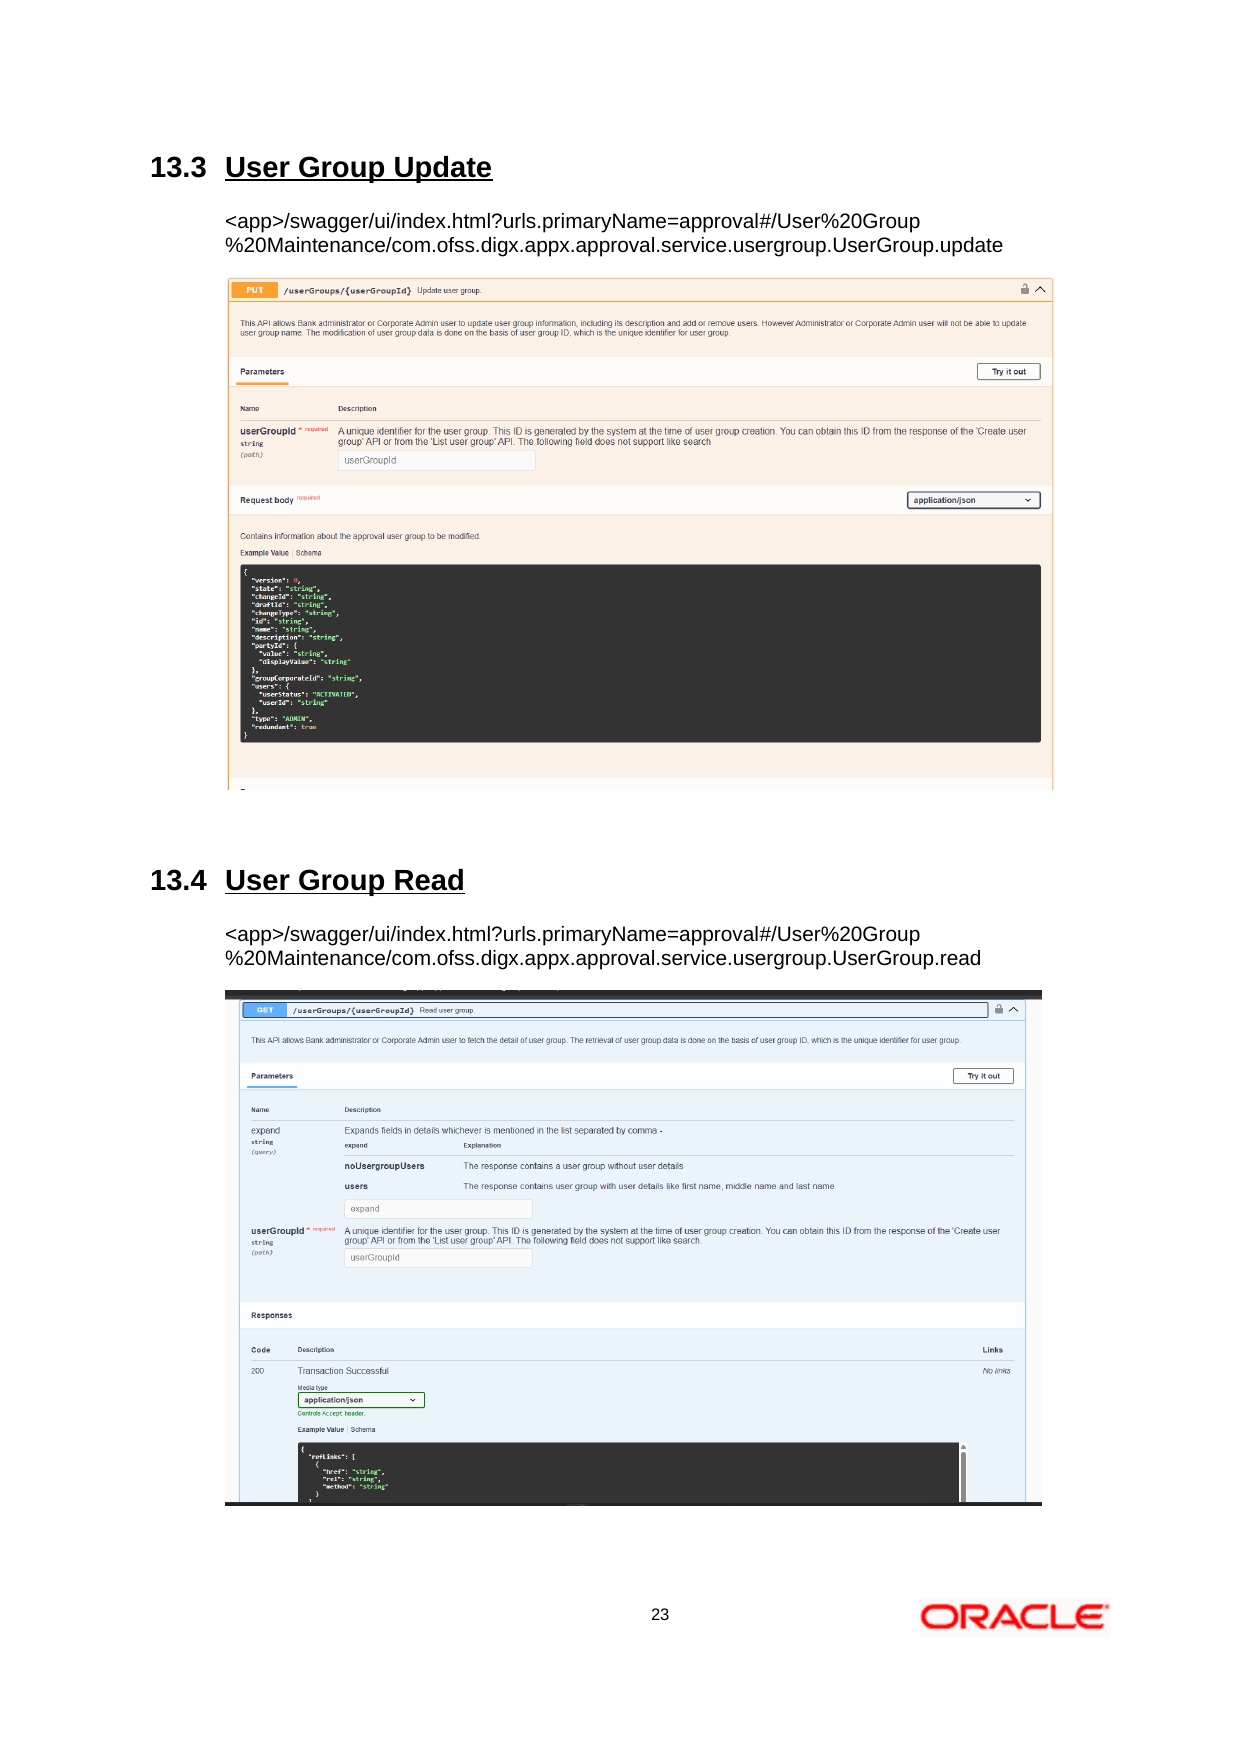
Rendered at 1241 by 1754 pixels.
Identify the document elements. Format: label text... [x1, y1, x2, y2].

picture [225, 277, 1055, 790]
text <app>/swagger/ui/index.html?urls.primaryName=approval#/User%20Group%20Maintenance/com.ofss.digx.appx.approval.service.usergroup.UserGroup.update [225, 208, 1090, 256]
subtitle User Group Update [150, 150, 1090, 183]
picture [225, 990, 1042, 1506]
picture [919, 1598, 1111, 1637]
subtitle User Group Read [150, 863, 1090, 897]
text <app>/swagger/ui/index.html?urls.primaryName=approval#/User%20Group%20Maintenance/com.ofss.digx.appx.approval.service.usergroup.UserGroup.read [225, 922, 1090, 970]
